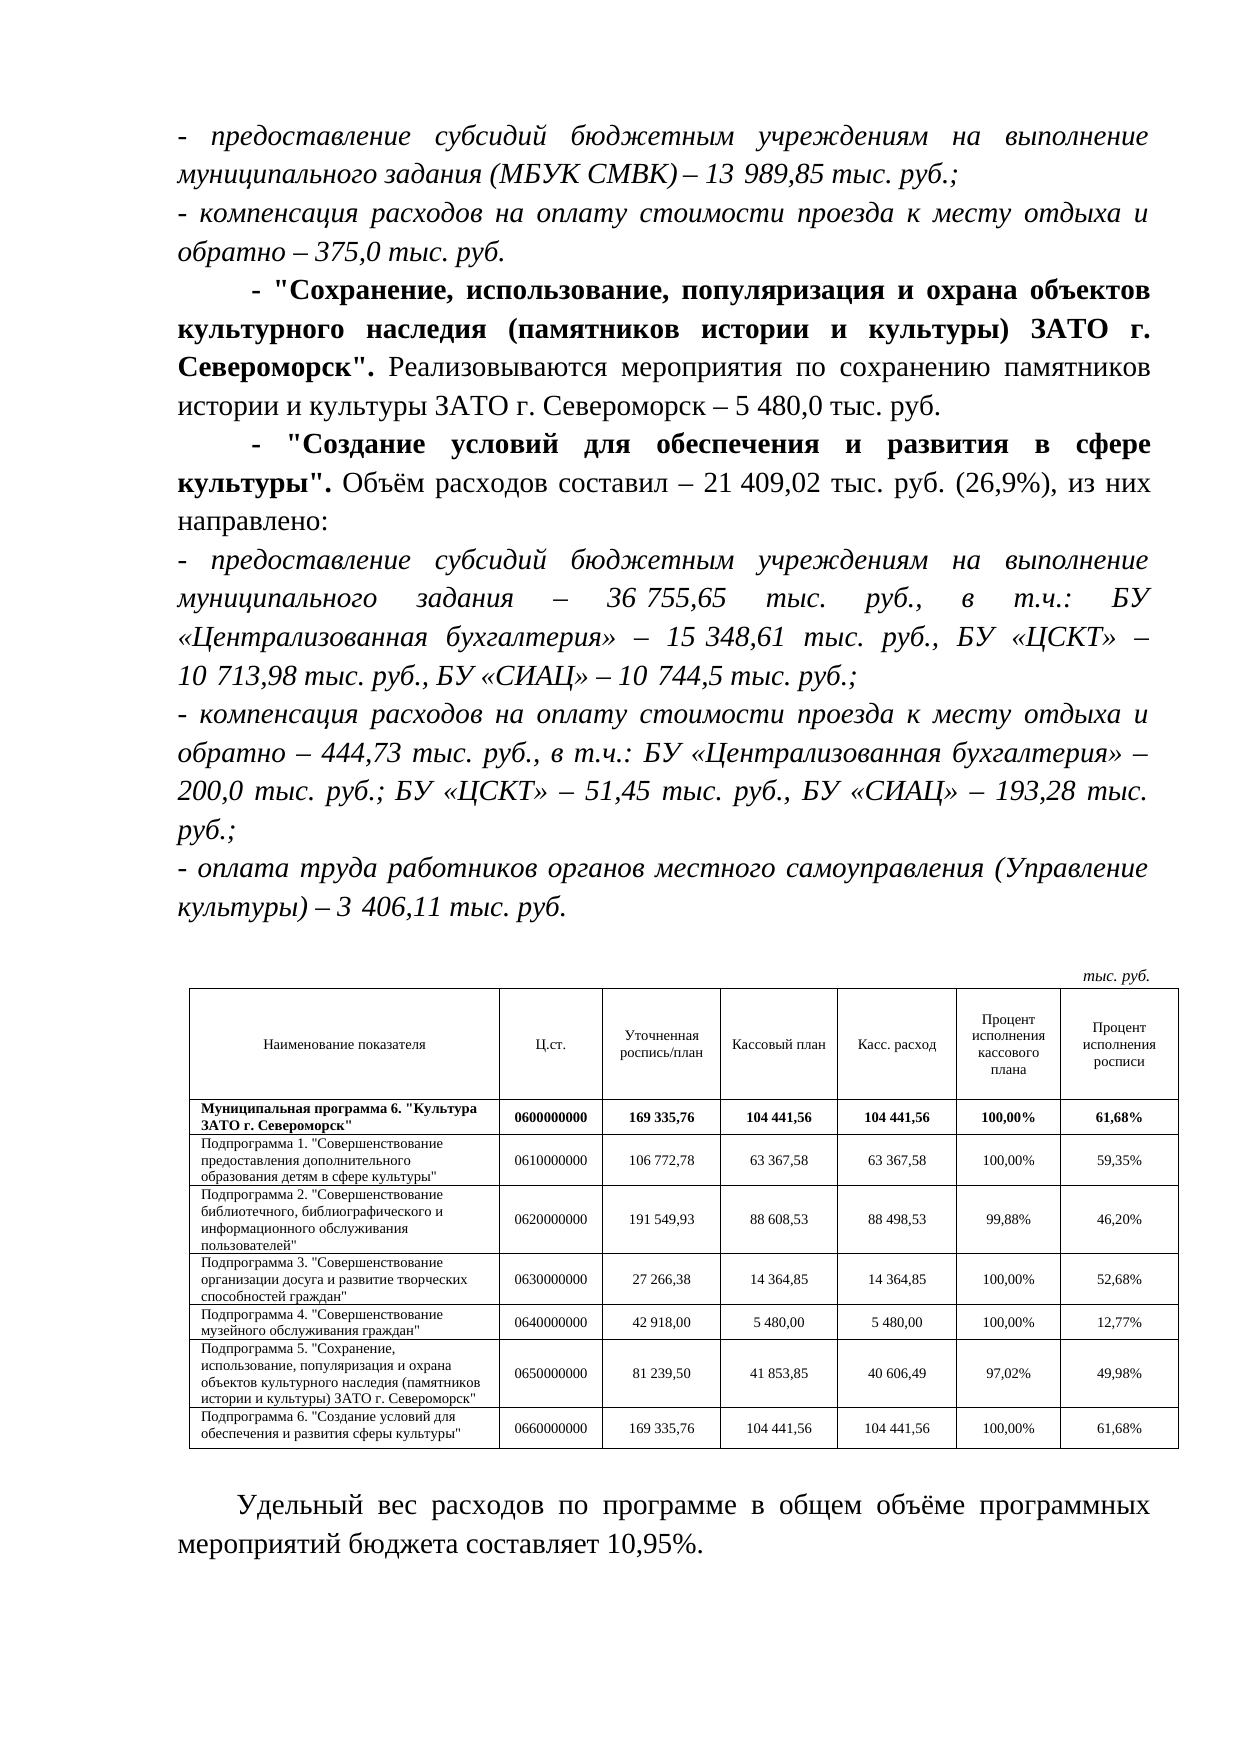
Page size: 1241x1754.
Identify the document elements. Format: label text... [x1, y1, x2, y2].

table_cell 99,88% [957, 1186, 1060, 1253]
table_cell 5 480,00 [721, 1305, 837, 1339]
table_cell 169 335,76 [603, 1100, 720, 1133]
table_cell Муниципальная программа 6. "Культура ЗАТО г. Североморск" [190, 1100, 499, 1133]
table_cell Подпрограмма 3. "Совершенствование организации досуга и развитие творческих способностей граждан" [190, 1254, 499, 1304]
table_header Ц.ст. [500, 989, 602, 1099]
table_cell Подпрограмма 4. "Совершенствование музейного обслуживания граждан" [190, 1305, 499, 1339]
table_cell 191 549,93 [603, 1186, 720, 1253]
table_cell 104 441,56 [838, 1100, 956, 1133]
table_cell 49,98% [1061, 1340, 1178, 1407]
text - "Создание условий для обеспечения и развития в сфере культуры". Объём расходов составил – 21 409,02 тыс. руб. (26,9%), из них направлено: [177, 426, 1152, 537]
table_cell 52,68% [1061, 1254, 1178, 1304]
table_cell 0650000000 [500, 1340, 602, 1407]
table_cell 0620000000 [500, 1186, 602, 1253]
table_header Кассовый план [721, 989, 837, 1099]
table_cell 88 498,53 [838, 1186, 956, 1253]
table_cell 104 441,56 [838, 1408, 956, 1448]
table_cell 12,77% [1061, 1305, 1178, 1339]
table_header Процент исполнения росписи [1061, 989, 1178, 1099]
table_header Уточненная роспись/план [603, 989, 720, 1099]
table_cell 63 367,58 [838, 1135, 956, 1185]
table_header Касс. расход [838, 989, 956, 1099]
text - предоставление субсидий бюджетным учреждениям на выполнение муниципального задания (МБУК СМВК) – 13 989,85 тыс. руб.; [177, 118, 1152, 190]
table_cell 63 367,58 [721, 1135, 837, 1185]
table_cell 27 266,38 [603, 1254, 720, 1304]
text - "Сохранение, использование, популяризация и охрана объектов культурного наследия (памятников истории и культуры) ЗАТО г. Североморск". Реализовываются мероприятия по сохранению памятников истории и культуры ЗАТО г. Североморск – 5 480,0 тыс. руб. [177, 272, 1152, 421]
table_cell 100,00% [957, 1408, 1060, 1448]
table_cell 100,00% [957, 1135, 1060, 1185]
text - оплата труда работников органов местного самоуправления (Управление культуры) – 3 406,11 тыс. руб. [177, 850, 1152, 922]
table_cell 5 480,00 [838, 1305, 956, 1339]
table_cell Подпрограмма 2. "Совершенствование библиотечного, библиографического и информационного обслуживания пользователей" [190, 1186, 499, 1253]
table_cell 104 441,56 [721, 1100, 837, 1133]
table_header Наименование показателя [190, 989, 499, 1099]
table_cell 61,68% [1061, 1100, 1178, 1133]
text - компенсация расходов на оплату стоимости проезда к месту отдыха и обратно – 444,73 тыс. руб., в т.ч.: БУ «Централизованная бухгалтерия» – 200,0 тыс. руб.; БУ «ЦСКТ» – 51,45 тыс. руб., БУ «СИАЦ» – 193,28 тыс. руб.; [177, 696, 1152, 845]
table_cell 169 335,76 [603, 1408, 720, 1448]
text - предоставление субсидий бюджетным учреждениям на выполнение муниципального задания – 36 755,65 тыс. руб., в т.ч.: БУ «Централизованная бухгалтерия» – 15 348,61 тыс. руб., БУ «ЦСКТ» – 10 713,98 тыс. руб., БУ «СИАЦ» – 10 744,5 тыс. руб.; [177, 542, 1152, 691]
table_cell 0660000000 [500, 1408, 602, 1448]
table_cell 14 364,85 [721, 1254, 837, 1304]
table_cell 88 608,53 [721, 1186, 837, 1253]
table_cell 0600000000 [500, 1100, 602, 1133]
table_header Процент исполнения кассового плана [957, 989, 1060, 1099]
table_cell Подпрограмма 5. "Сохранение, использование, популяризация и охрана объектов культурного наследия (памятников истории и культуры) ЗАТО г. Североморск" [190, 1340, 499, 1407]
table_cell 0610000000 [500, 1135, 602, 1185]
table_cell 106 772,78 [603, 1135, 720, 1185]
table_cell 46,20% [1061, 1186, 1178, 1253]
table_cell 14 364,85 [838, 1254, 956, 1304]
table_cell 0630000000 [500, 1254, 602, 1304]
table_cell Подпрограмма 6. "Создание условий для обеспечения и развития сферы культуры" [190, 1408, 499, 1448]
text - компенсация расходов на оплату стоимости проезда к месту отдыха и обратно – 375,0 тыс. руб. [177, 195, 1152, 267]
table_cell 61,68% [1061, 1408, 1178, 1448]
table_cell 41 853,85 [721, 1340, 837, 1407]
table_cell 40 606,49 [838, 1340, 956, 1407]
table_cell 100,00% [957, 1305, 1060, 1339]
table_cell 97,02% [957, 1340, 1060, 1407]
table_cell 104 441,56 [721, 1408, 837, 1448]
table_cell 100,00% [957, 1254, 1060, 1304]
table_cell 59,35% [1061, 1135, 1178, 1185]
table_cell Подпрограмма 1. "Совершенствование предоставления дополнительного образования детям в сфере культуры" [190, 1135, 499, 1185]
text тыс. руб. [177, 966, 1152, 985]
text Удельный вес расходов по программе в общем объёме программных мероприятий бюджета составляет 10,95%. [177, 1487, 1152, 1559]
table_cell 0640000000 [500, 1305, 602, 1339]
table_cell 81 239,50 [603, 1340, 720, 1407]
table_cell 42 918,00 [603, 1305, 720, 1339]
table_cell 100,00% [957, 1100, 1060, 1133]
